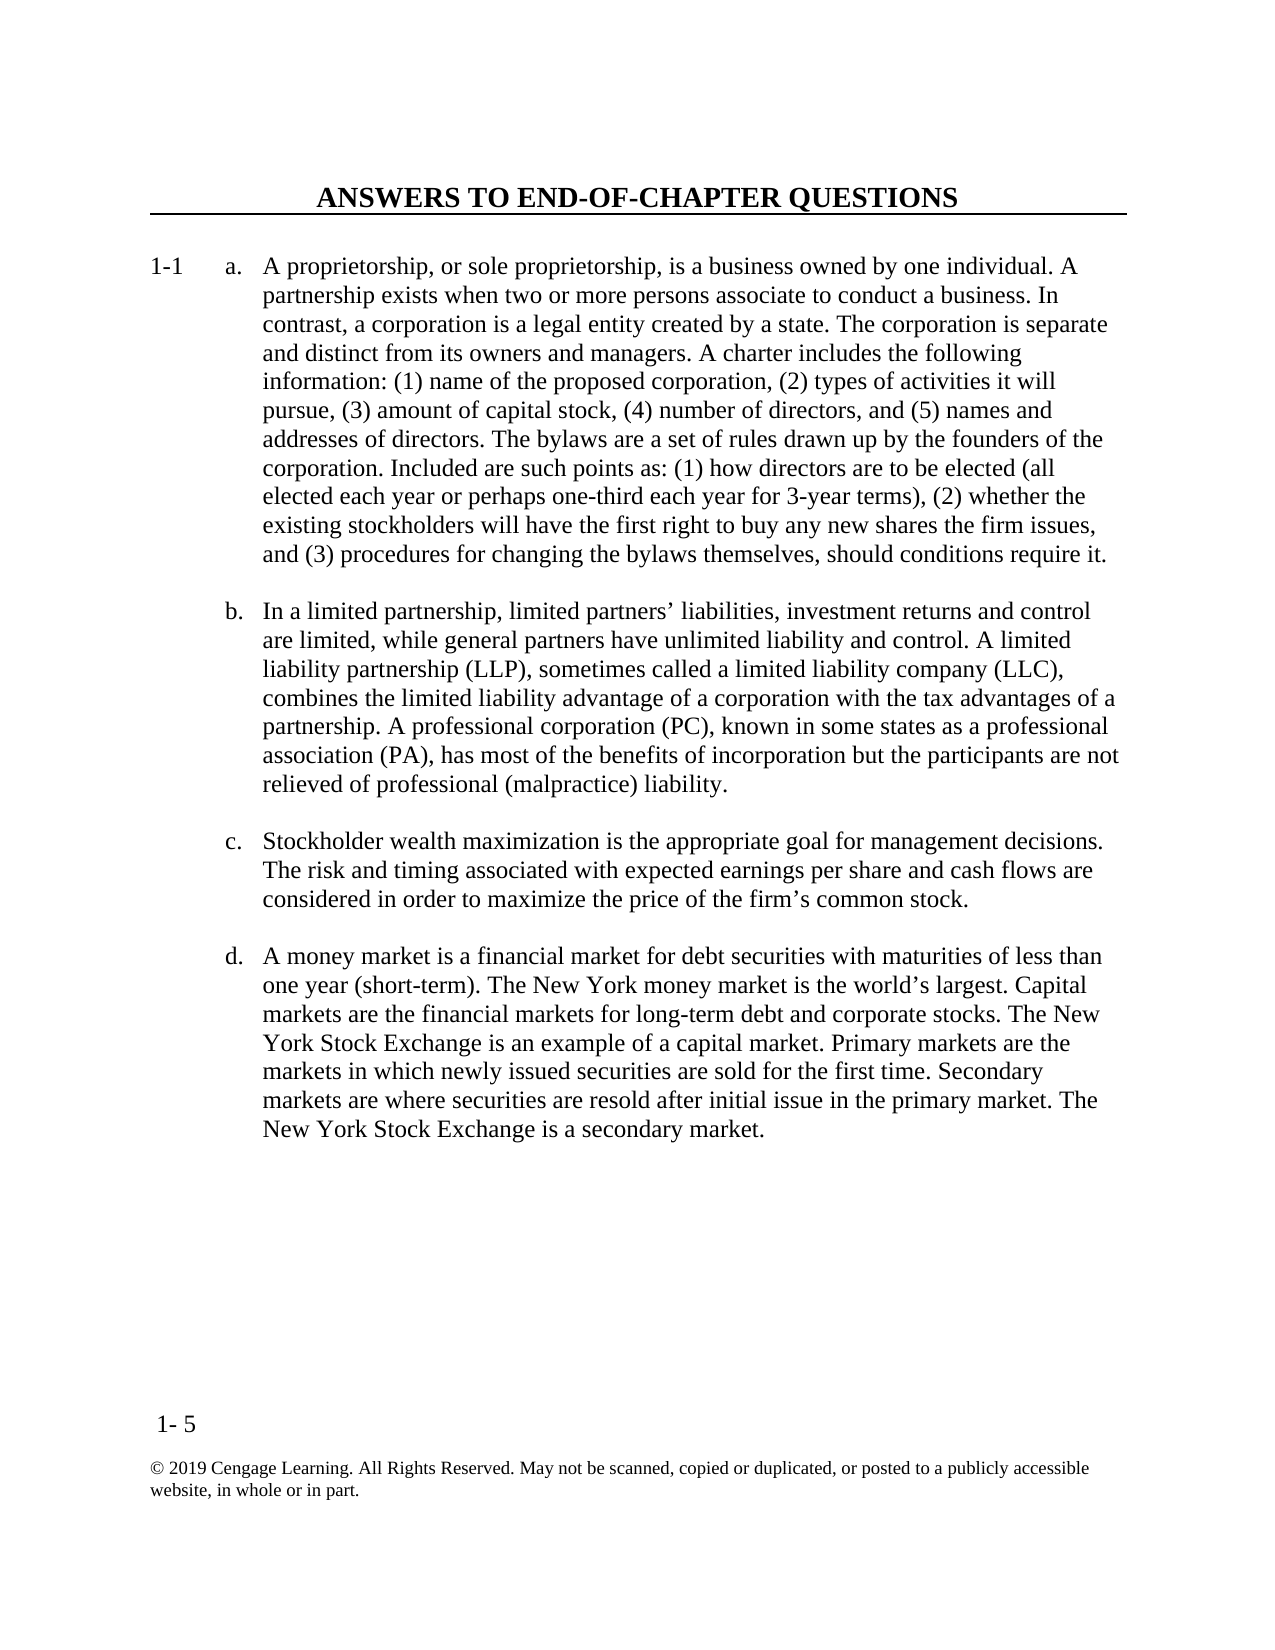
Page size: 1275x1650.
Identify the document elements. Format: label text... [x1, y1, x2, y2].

text c. Stockholder wealth maximization is the appropriate goal for management decisions. The risk and timing associated with expected earnings per share and cash flows are considered in order to maximize the price of the firm’s common stock. [225, 826, 1125, 913]
text b. In a limited partnership, limited partners’ liabilities, investment returns and control are limited, while general partners have unlimited liability and control. A limited liability partnership (LLP), sometimes called a limited liability company (LLC), combines the limited liability advantage of a corporation with the tax advantages of a partnership. A professional corporation (PC), known in some states as a professional association (PA), has most of the benefits of incorporation but the participants are not relieved of professional (malpractice) liability. [225, 596, 1125, 798]
text ANSWERS TO END-OF-CHAPTER QUESTIONS [150, 180, 1125, 213]
text d. A money market is a financial market for debt securities with maturities of less than one year (short-term). The money market is the world’s largest. Capital markets are the financial markets for long-term debt and corporate stocks. The New York Stock Exchange is an example of a capital market. Primary markets are the markets in which newly issued securities are sold for the first time. Secondary markets are where securities are resold after initial issue in the primary market. The New York Stock Exchange is a secondary market. [150, 941, 1125, 1143]
text 1-1 a. A proprietorship, or sole proprietorship, is a business owned by one individual. A partnership exists when two or more persons associate to conduct a business. In contrast, a corporation is a legal entity created by a state. The corporation is separate and distinct from its owners and managers. A charter includes the following information: (1) name of the proposed corporation, (2) types of activities it will pursue, (3) amount of capital stock, (4) number of directors, and (5) names and addresses of directors. The bylaws are a set of rules drawn up by the founders of the corporation. Included are such points as: (1) how directors are to be elected (all elected each year or perhaps one-third each year for 3-year terms), (2) whether the existing stockholders will have the first right to buy any new shares the firm issues, and (3) procedures for changing the bylaws themselves, should conditions require it. [150, 251, 1125, 568]
